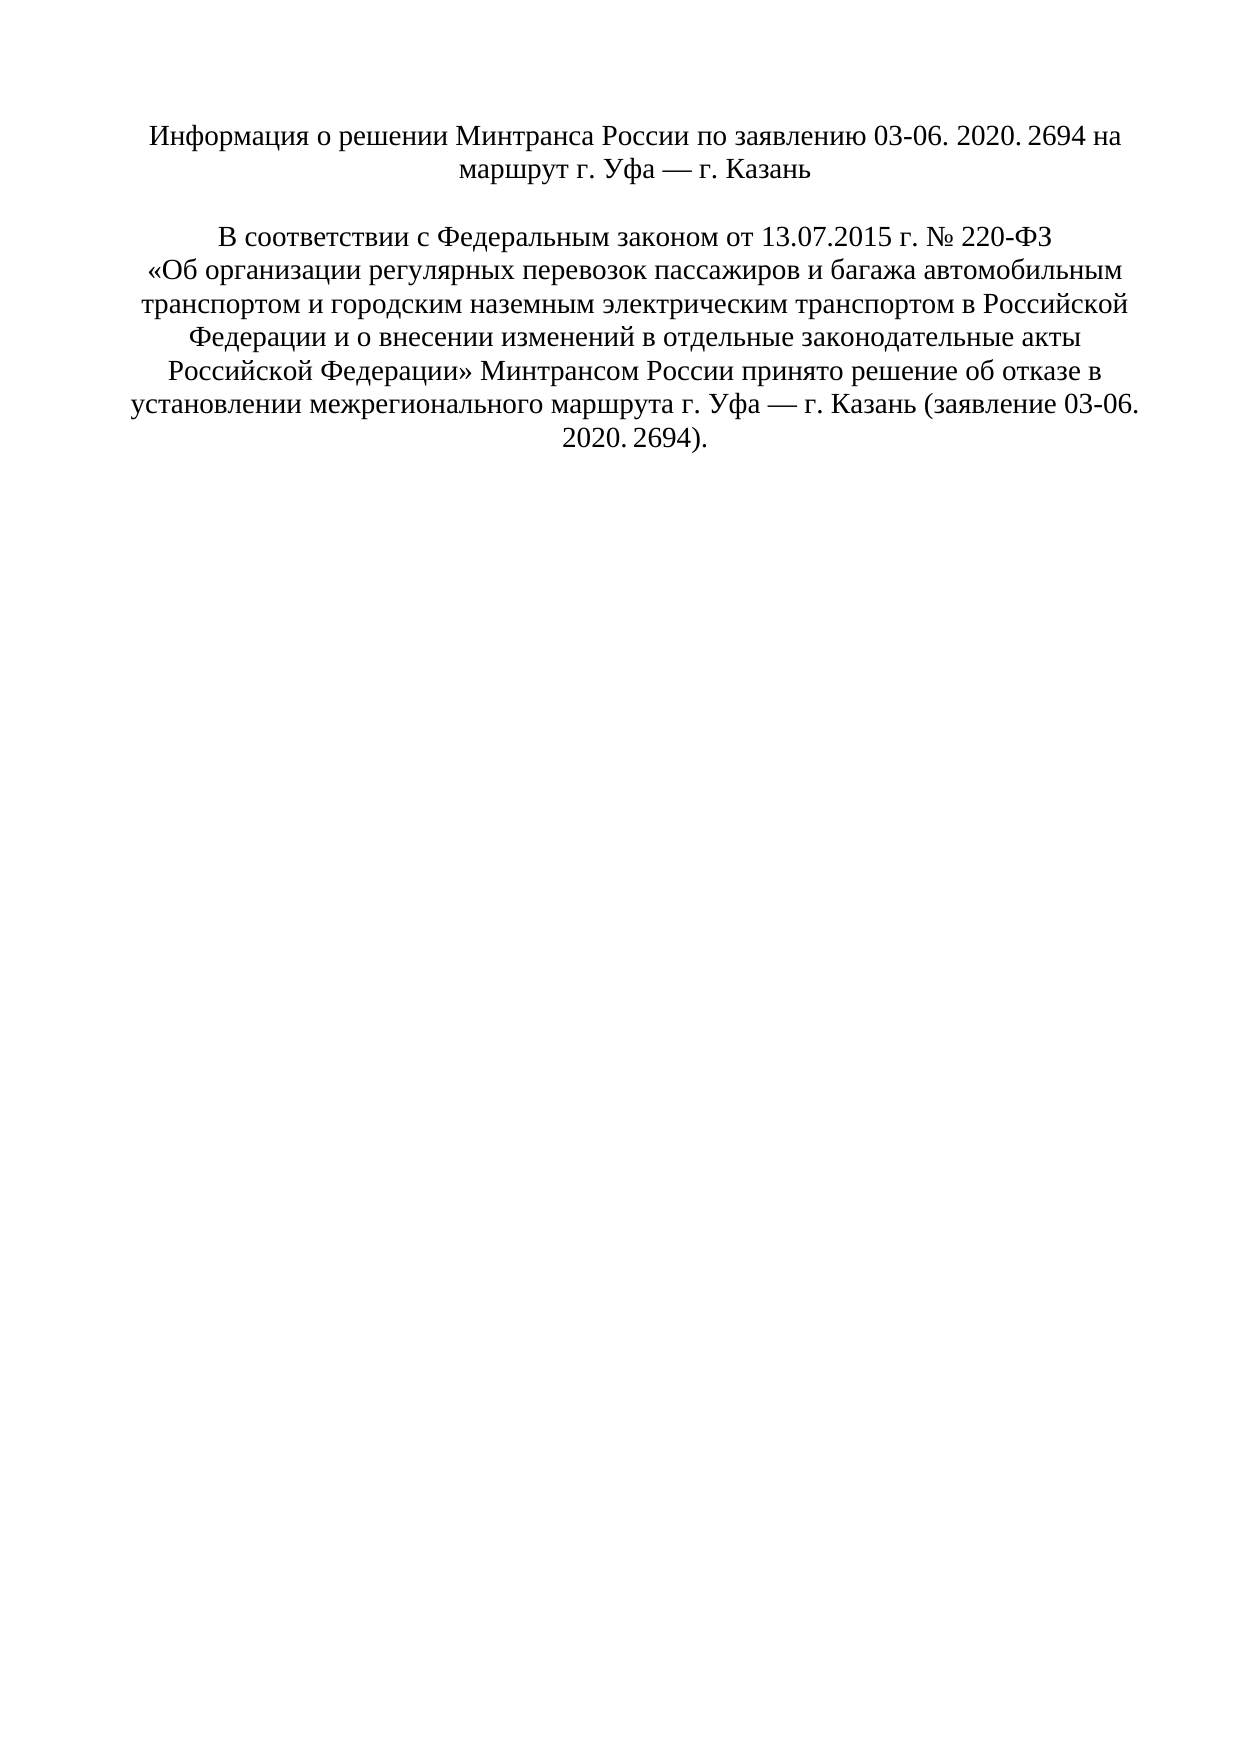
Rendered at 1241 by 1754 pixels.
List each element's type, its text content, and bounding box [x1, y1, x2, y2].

text Информация о решении Минтранса России по заявлению 03-06. 2020. 2694 на маршрут г. Уфа — г. Казань [118, 118, 1152, 185]
text В соответствии с Федеральным законом от 13.07.2015 г. № 220-ФЗ «Об организации регулярных перевозок пассажиров и багажа автомобильным транспортом и городским наземным электрическим транспортом в Российской Федерации и о внесении изменений в отдельные законодательные акты Российской Федерации» Минтрансом России принято решение об отказе в установлении межрегионального маршрута г. Уфа — г. Казань (заявление 03-06. 2020. 2694). [118, 219, 1152, 453]
